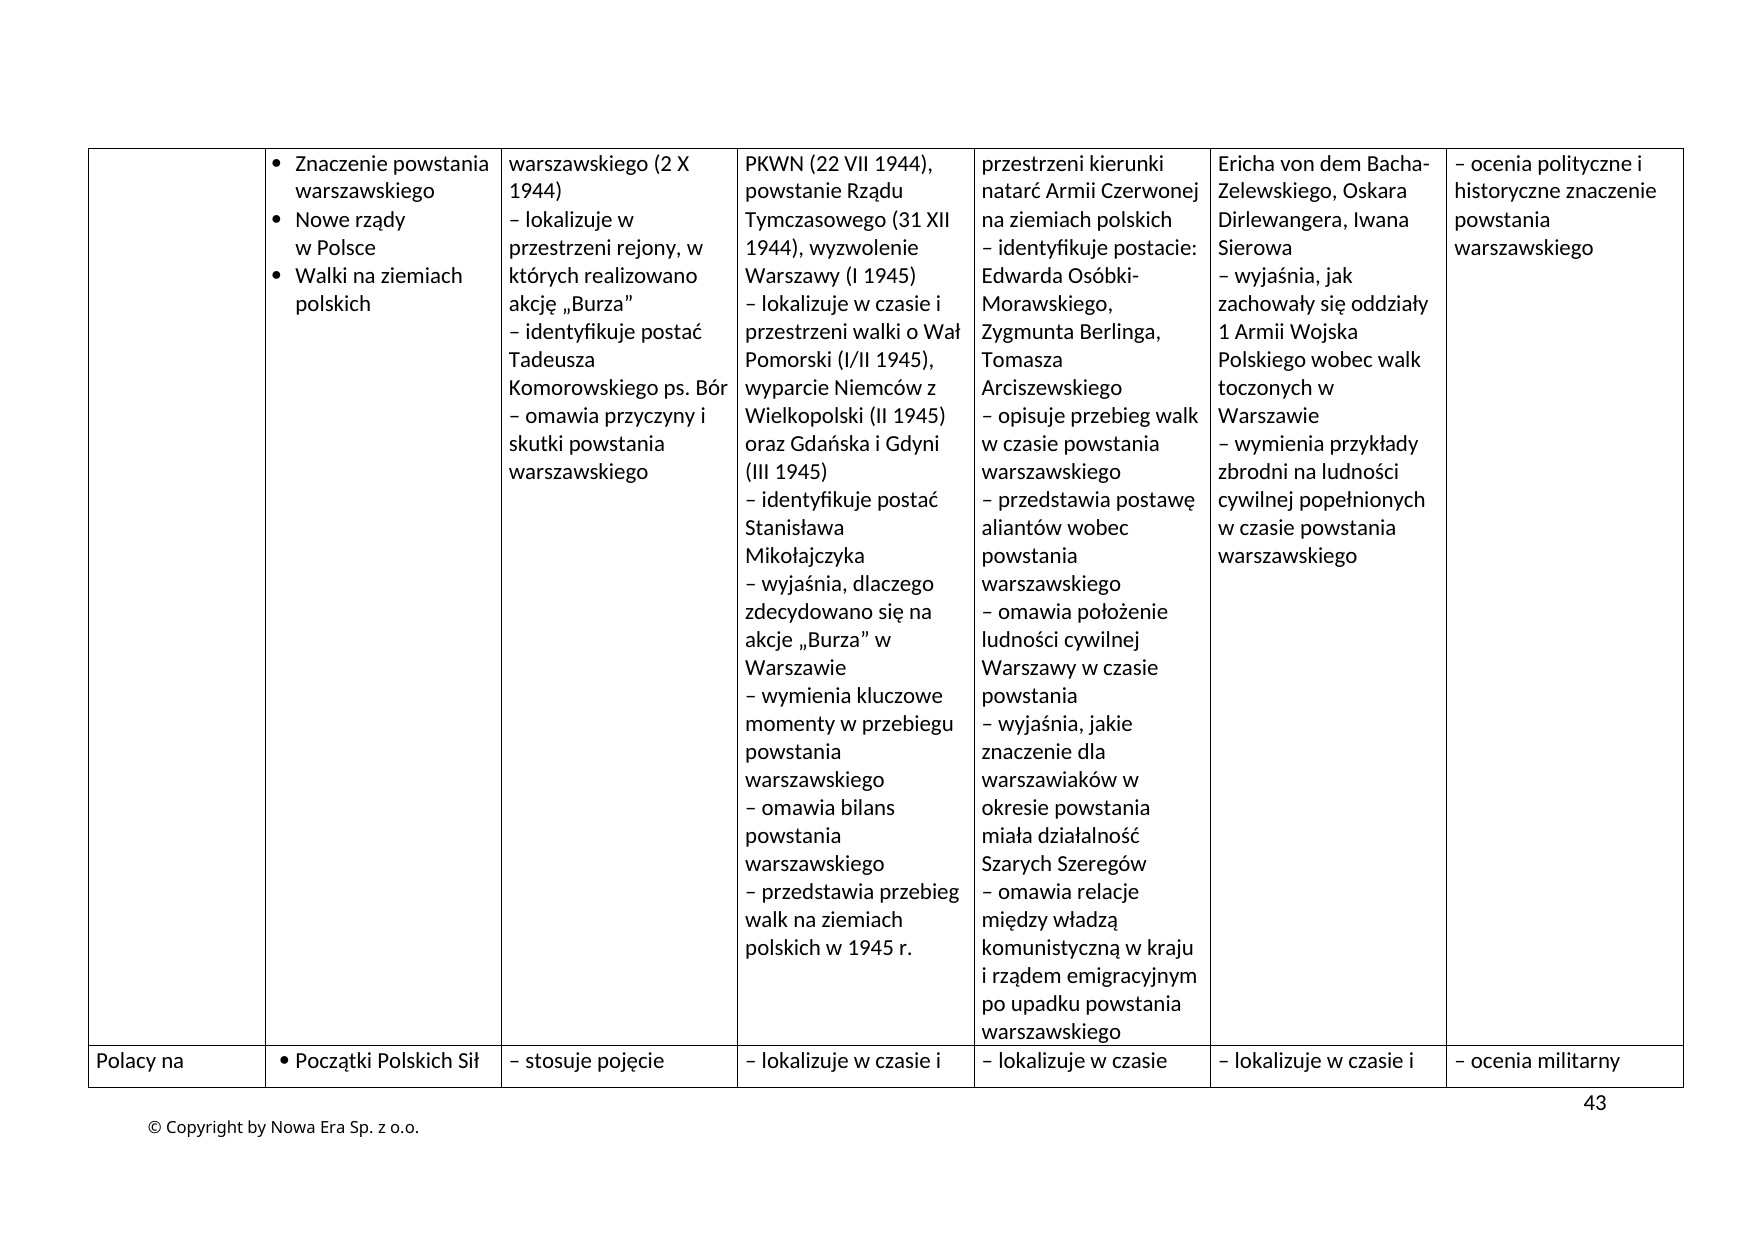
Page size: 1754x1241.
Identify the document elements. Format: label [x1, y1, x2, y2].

table_cell [1447, 149, 1683, 1045]
table_cell [89, 1046, 265, 1087]
table_cell [266, 1046, 501, 1087]
table_cell [1211, 149, 1446, 1045]
table_cell [738, 149, 974, 1045]
table_cell [89, 149, 265, 1045]
table_cell [266, 149, 501, 1045]
table_cell [1211, 1046, 1446, 1087]
table_cell [1447, 1046, 1683, 1087]
table_cell [502, 1046, 737, 1087]
table_cell [502, 149, 737, 1045]
table_cell [975, 149, 1210, 1045]
table_cell [975, 1046, 1210, 1087]
table_cell [738, 1046, 974, 1087]
